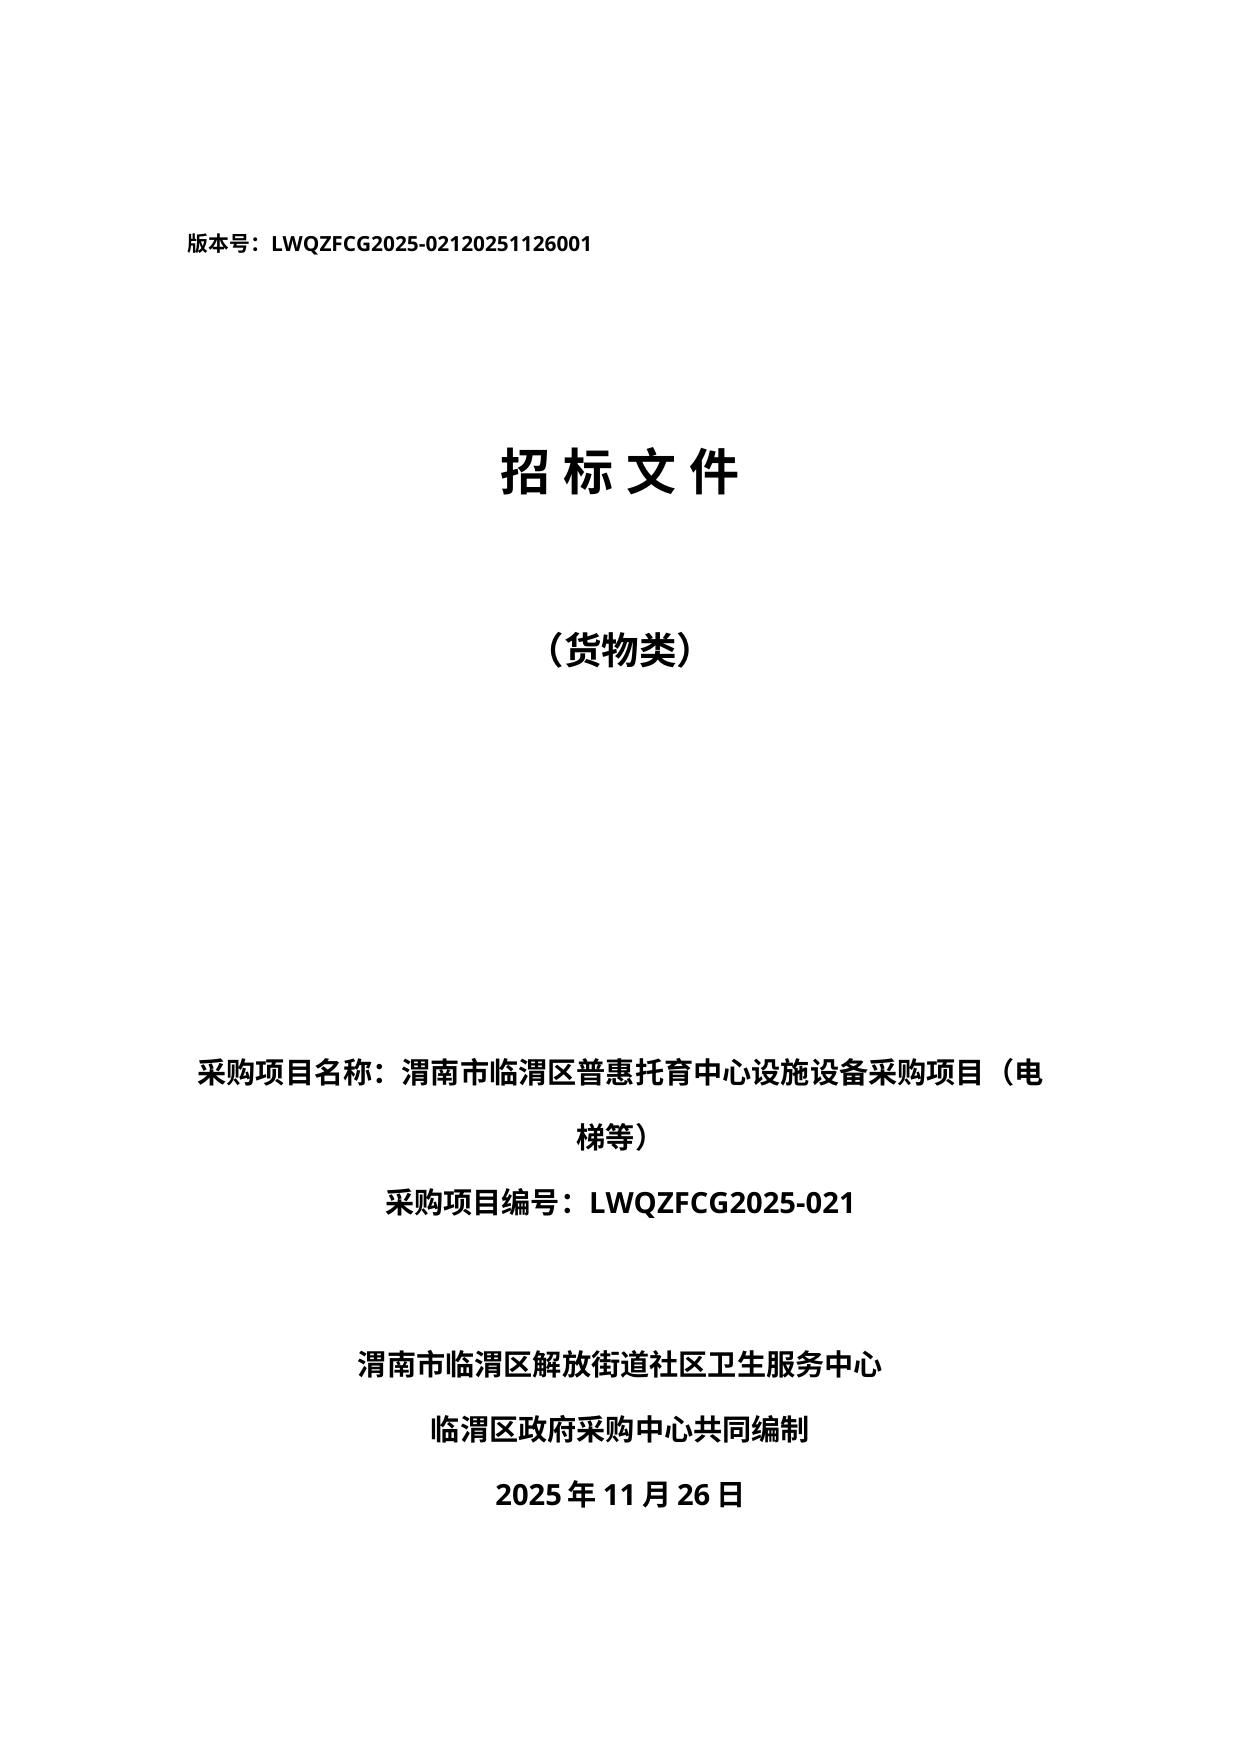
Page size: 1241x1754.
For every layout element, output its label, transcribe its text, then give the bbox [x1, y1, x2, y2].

text 招 标 文 件 [187, 422, 1053, 617]
text 临渭区政府采购中心共同编制 [187, 1397, 1053, 1462]
text 版本号：LWQZFCG2025-02120251126001 [187, 227, 1053, 422]
text 采购项目编号：LWQZFCG2025-021 [187, 1169, 1053, 1332]
text 渭南市临渭区解放街道社区卫生服务中心 [187, 1332, 1053, 1397]
text 2025年11月26日 [187, 1462, 1053, 1527]
text 采购项目名称：渭南市临渭区普惠托育中心设施设备采购项目（电梯等） [187, 1039, 1053, 1169]
text （货物类） [187, 617, 1053, 1039]
